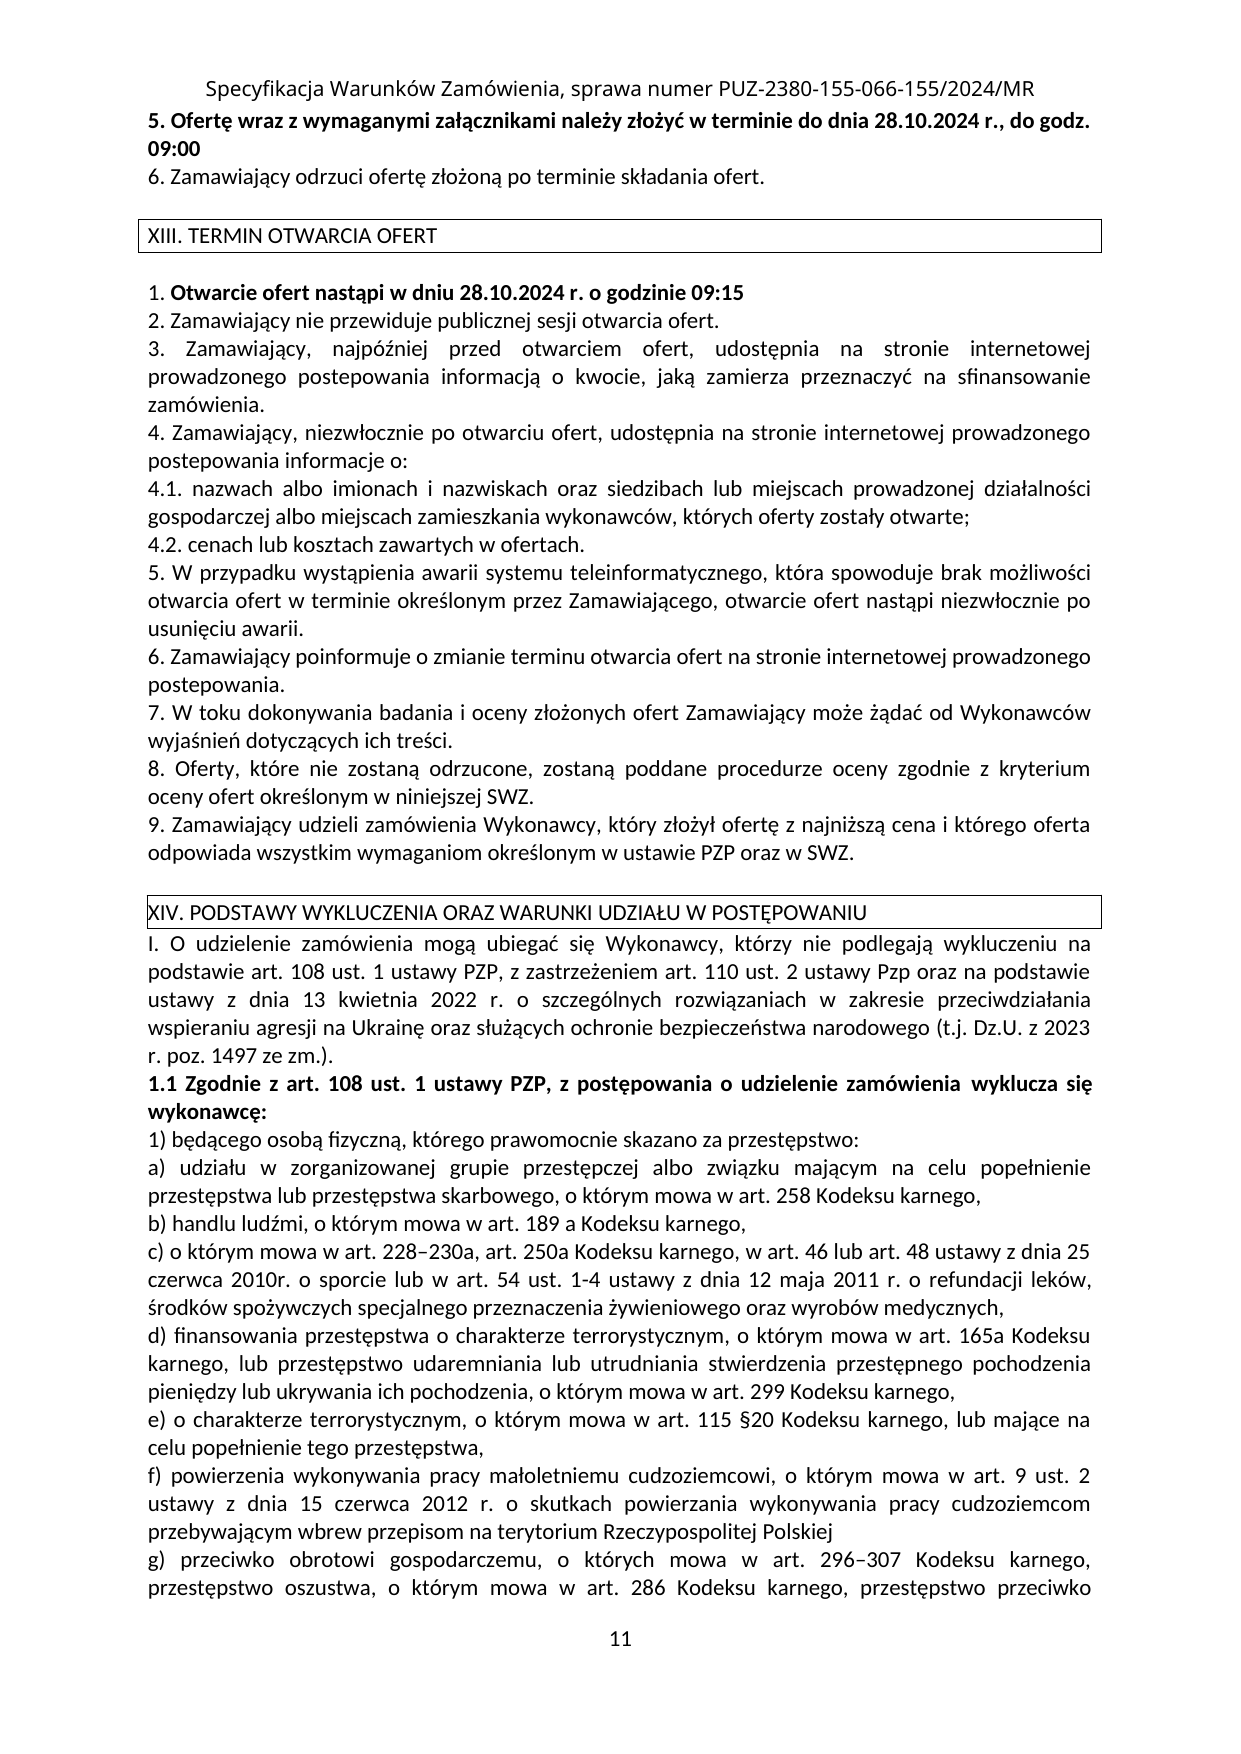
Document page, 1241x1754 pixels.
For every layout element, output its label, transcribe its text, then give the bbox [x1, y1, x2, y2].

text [148, 1545, 1092, 1601]
text d) finansowania przestępstwa o charakterze terrorystycznym, o którym mowa w art. 165a Kodeksu karnego, lub przestępstwo udaremniania lub utrudniania stwierdzenia przestępnego pochodzenia pieniędzy lub ukrywania ich pochodzenia, o którym mowa w art. 299 Kodeksu karnego, [148, 1321, 1092, 1405]
text 8. Oferty, które nie zostaną odrzucone, zostaną poddane procedurze oceny zgodnie z kryterium oceny ofert określonym w niniejszej SWZ. [148, 754, 1092, 810]
list XIII. TERMIN OTWARCIA OFERT [139, 220, 1101, 252]
text 3. Zamawiający, najpóźniej przed otwarciem ofert, udostępnia na stronie internetowej prowadzonego postepowania informacją o kwocie, jaką zamierza przeznaczyć na sfinansowanie zamówienia. [148, 334, 1092, 418]
text 6. Zamawiający poinformuje o zmianie terminu otwarcia ofert na stronie internetowej prowadzonego postepowania. [148, 642, 1092, 698]
text 5. Ofertę wraz z wymaganymi załącznikami należy złożyć w terminie do dnia 28.10.2024 r., do godz. 09:00 [148, 106, 1092, 162]
text XIV. PODSTAWY WYKLUCZENIA ORAZ WARUNKI UDZIAŁU W POSTĘPOWANIU [148, 896, 1101, 928]
text 4.1. nazwach albo imionach i nazwiskach oraz siedzibach lub miejscach prowadzonej działalności gospodarczej albo miejscach zamieszkania wykonawców, których oferty zostały otwarte; [148, 474, 1092, 530]
text 4.2. cenach lub kosztach zawartych w ofertach. [148, 530, 1092, 558]
text 2. Zamawiający nie przewiduje publicznej sesji otwarcia ofert. [148, 306, 1092, 334]
text I. O udzielenie zamówienia mogą ubiegać się Wykonawcy, którzy nie podlegają wykluczeniu na podstawie art. 108 ust. 1 ustawy PZP, z zastrzeżeniem art. 110 ust. 2 ustawy Pzp oraz na podstawie ustawy z dnia 13 kwietnia 2022 r. o szczególnych rozwiązaniach w zakresie przeciwdziałania wspieraniu agresji na Ukrainę oraz służących ochronie bezpieczeństwa narodowego (t.j. Dz.U. z 2023 r. poz. 1497 ze zm.). [148, 929, 1092, 1069]
text 4. Zamawiający, niezwłocznie po otwarciu ofert, udostępnia na stronie internetowej prowadzonego postepowania informacje o: [148, 418, 1092, 474]
text 6. Zamawiający odrzuci ofertę złożoną po terminie składania ofert. [148, 162, 1092, 190]
text 1.1 Zgodnie z art. 108 ust. 1 ustawy PZP, z postępowania o udzielenie zamówienia wyklucza się wykonawcę: [148, 1069, 1092, 1125]
text c) o którym mowa w art. 228–230a, art. 250a Kodeksu karnego, w art. 46 lub art. 48 ustawy z dnia 25 czerwca 2010r. o sporcie lub w art. 54 ust. 1-4 ustawy z dnia 12 maja 2011 r. o refundacji leków, środków spożywczych specjalnego przeznaczenia żywieniowego oraz wyrobów medycznych, [148, 1237, 1092, 1321]
text 9. Zamawiający udzieli zamówienia Wykonawcy, który złożył ofertę z najniższą cena i którego oferta odpowiada wszystkim wymaganiom określonym w ustawie PZP oraz w SWZ. [148, 810, 1092, 866]
text b) handlu ludźmi, o którym mowa w art. 189 a Kodeksu karnego, [148, 1209, 1092, 1237]
text a) udziału w zorganizowanej grupie przestępczej albo związku mającym na celu popełnienie przestępstwa lub przestępstwa skarbowego, o którym mowa w art. 258 Kodeksu karnego, [148, 1153, 1092, 1209]
text f) powierzenia wykonywania pracy małoletniemu cudzoziemcowi, o którym mowa w art. 9 ust. 2 ustawy z dnia 15 czerwca 2012 r. o skutkach powierzania wykonywania pracy cudzoziemcom przebywającym wbrew przepisom na terytorium Rzeczypospolitej Polskiej [148, 1461, 1092, 1545]
text e) o charakterze terrorystycznym, o którym mowa w art. 115 §20 Kodeksu karnego, lub mające na celu popełnienie tego przestępstwa, [148, 1405, 1092, 1461]
text 5. W przypadku wystąpienia awarii systemu teleinformatycznego, która spowoduje brak możliwości otwarcia ofert w terminie określonym przez Zamawiającego, otwarcie ofert nastąpi niezwłocznie po usunięciu awarii. [148, 558, 1092, 642]
text 7. W toku dokonywania badania i oceny złożonych ofert Zamawiający może żądać od Wykonawców wyjaśnień dotyczących ich treści. [148, 698, 1092, 754]
text 1. Otwarcie ofert nastąpi w dniu 28.10.2024 r. o godzinie 09:15 [148, 278, 1092, 306]
text 1) będącego osobą fizyczną, którego prawomocnie skazano za przestępstwo: [148, 1125, 1092, 1153]
